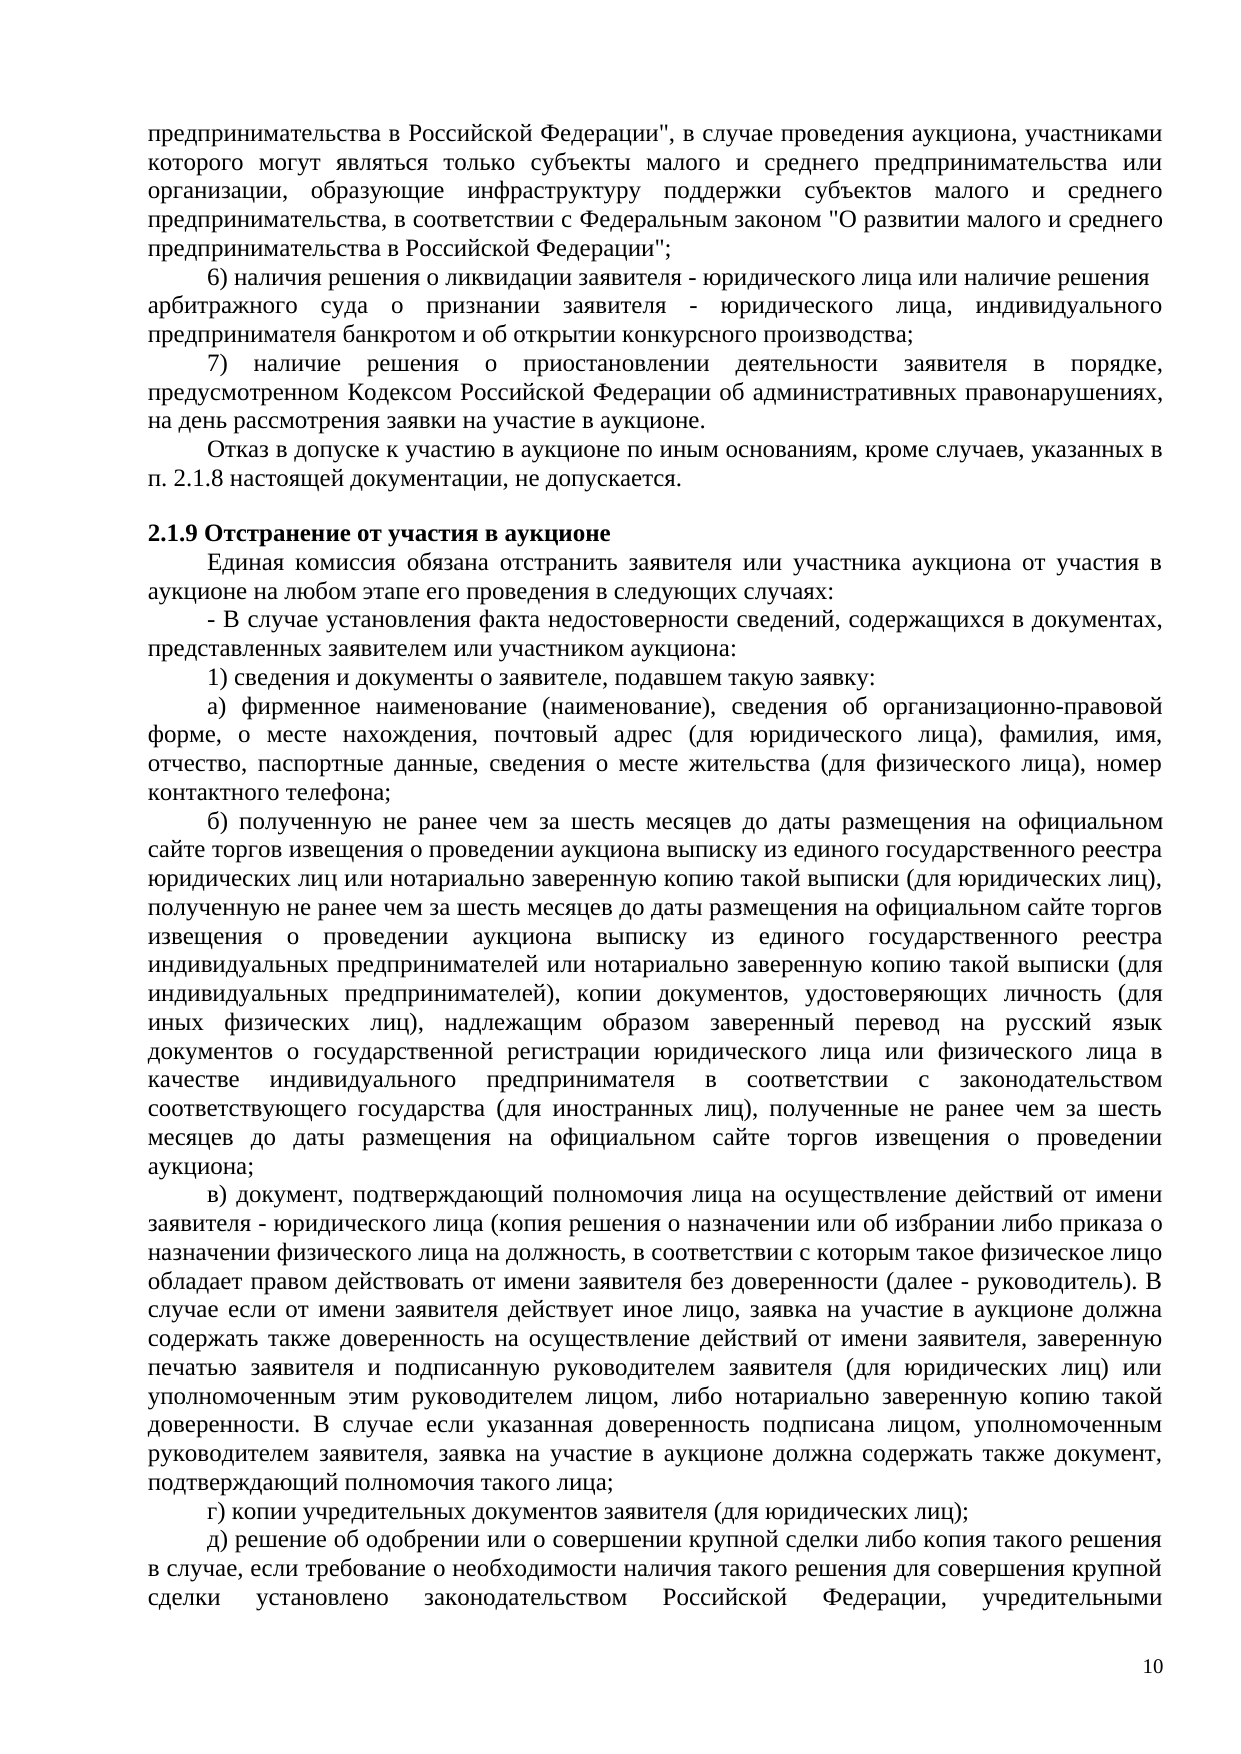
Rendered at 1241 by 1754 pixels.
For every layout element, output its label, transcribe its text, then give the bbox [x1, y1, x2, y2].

text 1) сведения и документы о заявителе, подавшем такую заявку: [148, 662, 1163, 691]
text а) фирменное наименование (наименование), сведения об организационно-правовой форме, о месте нахождения, почтовый адрес (для юридического лица), фамилия, имя, отчество, паспортные данные, сведения о месте жительства (для физического лица), номер контактного телефона; [148, 691, 1163, 806]
text арбитражного суда о признании заявителя - юридического лица, индивидуального предпринимателя банкротом и об открытии конкурсного производства; [148, 291, 1163, 348]
text г) копии учредительных документов заявителя (для юридических лиц); [148, 1496, 1163, 1524]
text - В случае установления факта недостоверности сведений, содержащихся в документах, представленных заявителем или участником аукциона: [148, 604, 1163, 662]
text 7) наличие решения о приостановлении деятельности заявителя в порядке, предусмотренном Кодексом Российской Федерации об административных правонарушениях, на день рассмотрения заявки на участие в аукционе. [148, 348, 1163, 434]
text б) полученную не ранее чем за шесть месяцев до даты размещения на официальном сайте торгов извещения о проведении аукциона выписку из единого государственного реестра юридических лиц или нотариально заверенную копию такой выписки (для юридических лиц), полученную не ранее чем за шесть месяцев до даты размещения на официальном сайте торгов извещения о проведении аукциона выписку из единого государственного реестра индивидуальных предпринимателей или нотариально заверенную копию такой выписки (для индивидуальных предпринимателей), копии документов, удостоверяющих личность (для иных физических лиц), надлежащим образом заверенный перевод на русский язык документов о государственной регистрации юридического лица или физического лица в качестве индивидуального предпринимателя в соответствии с законодательством соответствующего государства (для иностранных лиц), полученные не ранее чем за шесть месяцев до даты размещения на официальном сайте торгов извещения о проведении аукциона; [148, 806, 1163, 1179]
text Отказ в допуске к участию в аукционе по иным основаниям, кроме случаев, указанных в п. 2.1.8 настоящей документации, не допускается. [148, 434, 1163, 492]
text 6) наличия решения о ликвидации заявителя - юридического лица или наличие решения [148, 262, 1163, 291]
text Единая комиссия обязана отстранить заявителя или участника аукциона от участия в аукционе на любом этапе его проведения в следующих случаях: [148, 547, 1163, 604]
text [148, 1524, 1163, 1611]
subtitle 2.1.9 Отстранение от участия в аукционе [148, 518, 1163, 547]
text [148, 118, 1163, 262]
text в) документ, подтверждающий полномочия лица на осуществление действий от имени заявителя - юридического лица (копия решения о назначении или об избрании либо приказа о назначении физического лица на должность, в соответствии с которым такое физическое лицо обладает правом действовать от имени заявителя без доверенности (далее - руководитель). В случае если от имени заявителя действует иное лицо, заявка на участие в аукционе должна содержать также доверенность на осуществление действий от имени заявителя, заверенную печатью заявителя и подписанную руководителем заявителя (для юридических лиц) или уполномоченным этим руководителем лицом, либо нотариально заверенную копию такой доверенности. В случае если указанная доверенность подписана лицом, уполномоченным руководителем заявителя, заявка на участие в аукционе должна содержать также документ, подтверждающий полномочия такого лица; [148, 1179, 1163, 1496]
